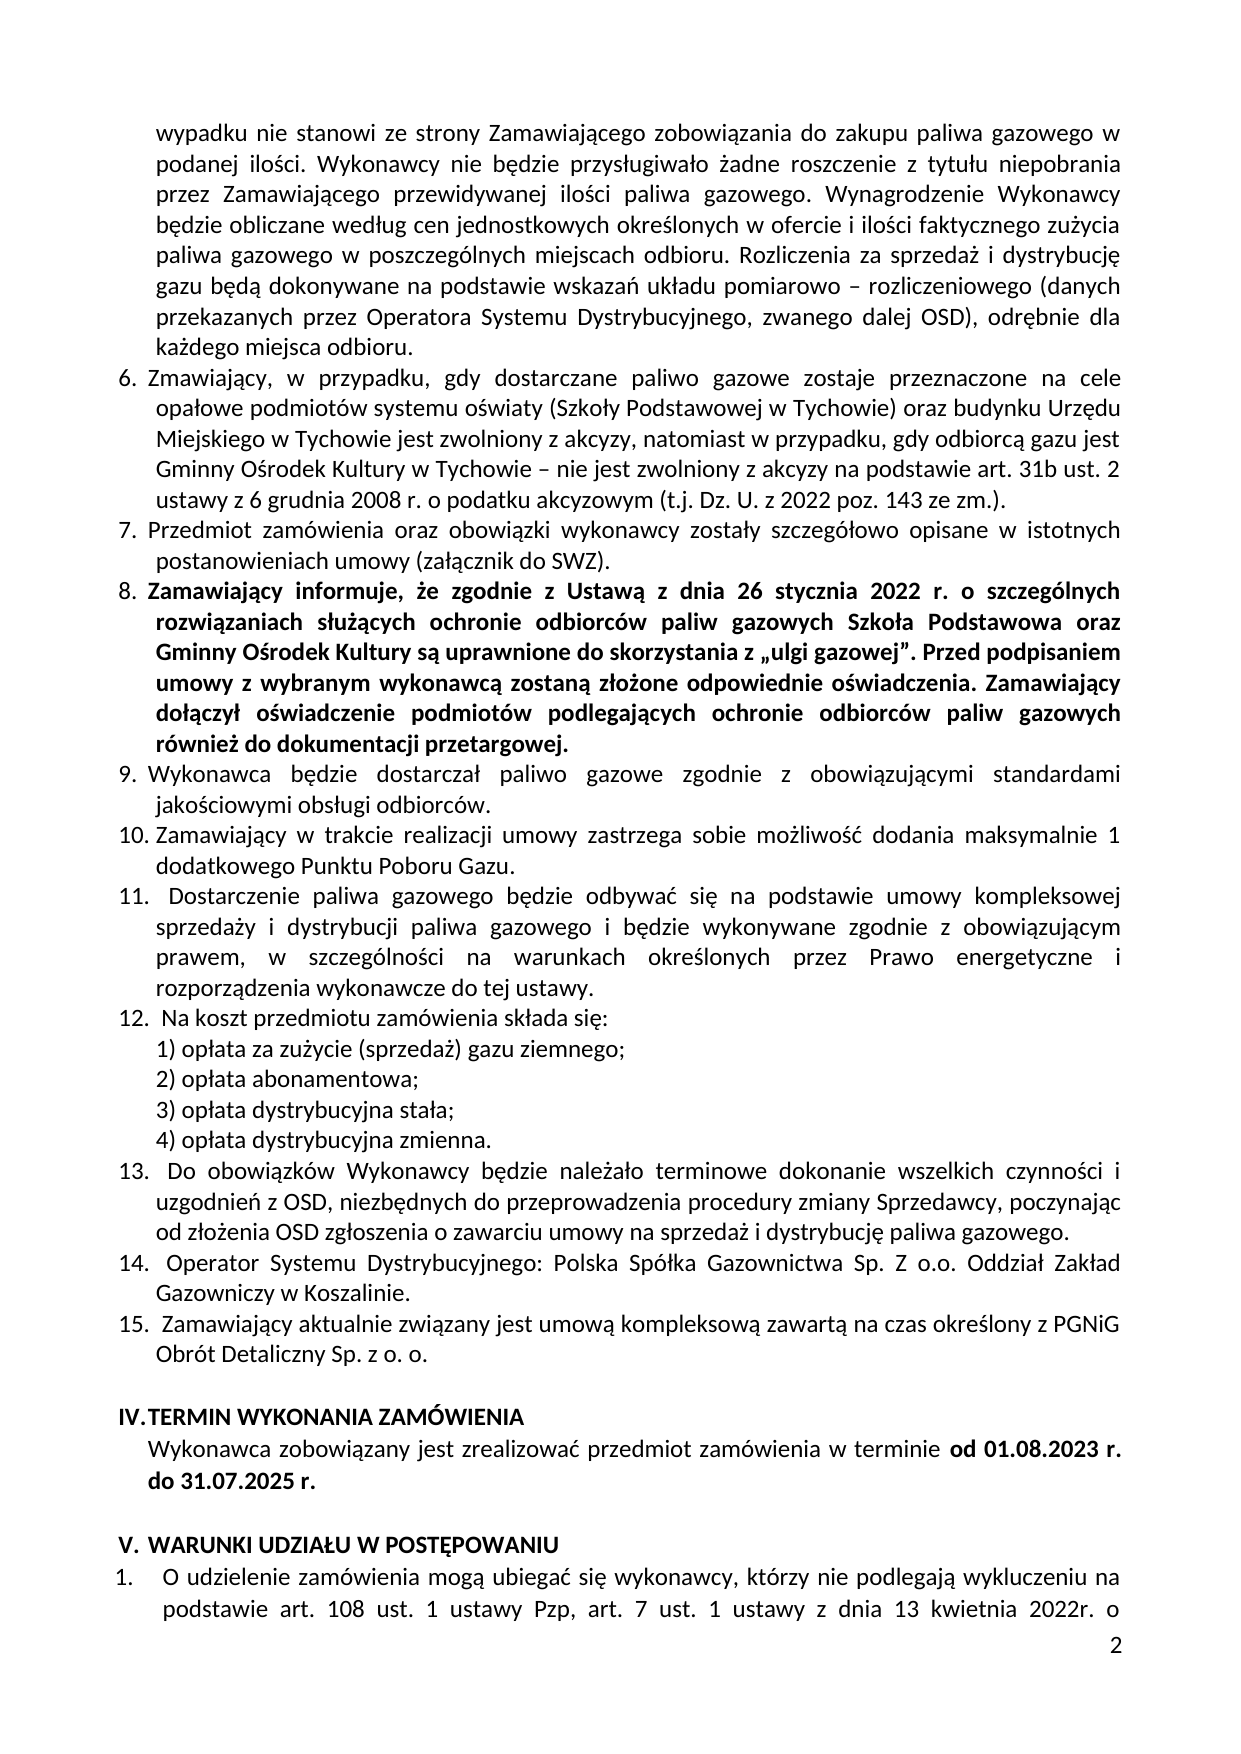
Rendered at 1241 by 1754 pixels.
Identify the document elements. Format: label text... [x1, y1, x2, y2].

list Zamawiający w trakcie realizacji umowy zastrzega sobie możliwość dodania maksymalnie 1 dodatkowego Punktu Poboru Gazu. [118, 819, 1122, 881]
list Operator Systemu Dystrybucyjnego: Polska Spółka Gazownictwa Sp. Z o.o. Oddział Zakład Gazowniczy w Koszalinie. [118, 1247, 1122, 1308]
list 4) opłata dystrybucyjna zmienna. [156, 1125, 1122, 1155]
list Dostarczenie paliwa gazowego będzie odbywać się na podstawie umowy kompleksowej sprzedaży i dystrybucji paliwa gazowego i będzie wykonywane zgodnie z obowiązującym prawem, w szczególności na warunkach określonych przez Prawo energetyczne i rozporządzenia wykonawcze do tej ustawy. [118, 881, 1122, 1003]
list Na koszt przedmiotu zamówienia składa się: [118, 1003, 1122, 1033]
list 1) opłata za zużycie (sprzedaż) gazu ziemnego; [156, 1033, 1122, 1064]
text Wykonawca zobowiązany jest zrealizować przedmiot zamówienia w terminie od 01.08.2023 r. do 31.07.2025 r. [148, 1433, 1122, 1495]
list Przedmiot zamówienia oraz obowiązki wykonawcy zostały szczegółowo opisane w istotnych postanowieniach umowy (załącznik do SWZ). [118, 514, 1122, 575]
list Zmawiający, w przypadku, gdy dostarczane paliwo gazowe zostaje przeznaczone na cele opałowe podmiotów systemu oświaty (Szkoły Podstawowej w Tychowie) oraz budynku Urzędu Miejskiego w Tychowie jest zwolniony z akcyzy, natomiast w przypadku, gdy odbiorcą gazu jest Gminny Ośrodek Kultury w Tychowie – nie jest zwolniony z akcyzy na podstawie art. 31b ust. 2 ustawy z 6 grudnia 2008 r. o podatku akcyzowym (t.j. Dz. U. z 2022 poz. 143 ze zm.). [118, 362, 1122, 514]
list 2) opłata abonamentowa; [156, 1064, 1122, 1094]
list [114, 1561, 1122, 1623]
list TERMIN WYKONANIA ZAMÓWIENIA [118, 1401, 1122, 1431]
list WARUNKI UDZIAŁU W POSTĘPOWANIU [118, 1529, 1122, 1559]
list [118, 117, 1122, 362]
list Do obowiązków Wykonawcy będzie należało terminowe dokonanie wszelkich czynności i uzgodnień z OSD, niezbędnych do przeprowadzenia procedury zmiany Sprzedawcy, poczynając od złożenia OSD zgłoszenia o zawarciu umowy na sprzedaż i dystrybucję paliwa gazowego. [118, 1155, 1122, 1247]
list Zamawiający informuje, że zgodnie z Ustawą z dnia 26 stycznia 2022 r. o szczególnych rozwiązaniach służących ochronie odbiorców paliw gazowych Szkoła Podstawowa oraz Gminny Ośrodek Kultury są uprawnione do skorzystania z „ulgi gazowej”. Przed podpisaniem umowy z wybranym wykonawcą zostaną złożone odpowiednie oświadczenia. Zamawiający dołączył oświadczenie podmiotów podlegających ochronie odbiorców paliw gazowych również do dokumentacji przetargowej. [118, 575, 1122, 758]
list Zamawiający aktualnie związany jest umową kompleksową zawartą na czas określony z PGNiG Obrót Detaliczny Sp. z o. o. [118, 1308, 1122, 1369]
list Wykonawca będzie dostarczał paliwo gazowe zgodnie z obowiązującymi standardami jakościowymi obsługi odbiorców. [118, 758, 1122, 819]
list 3) opłata dystrybucyjna stała; [156, 1094, 1122, 1125]
